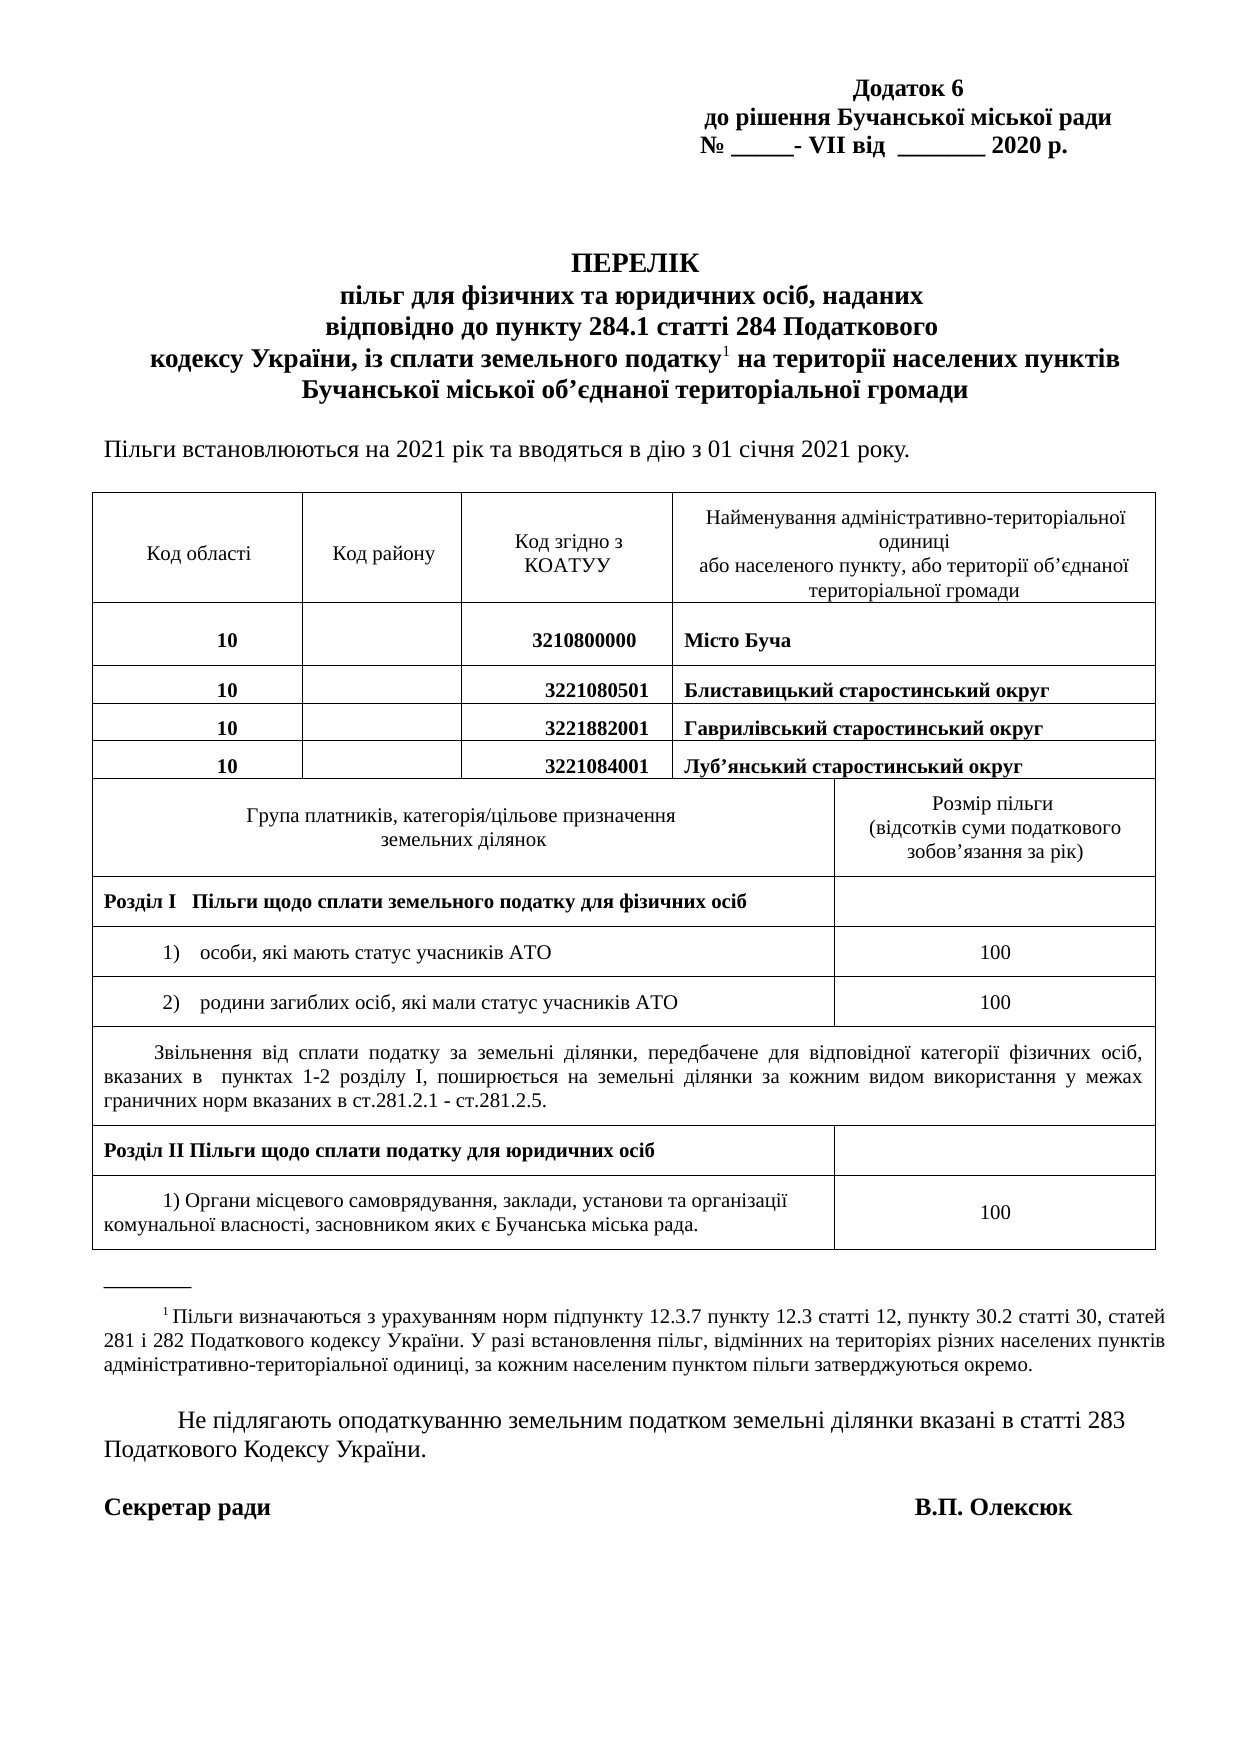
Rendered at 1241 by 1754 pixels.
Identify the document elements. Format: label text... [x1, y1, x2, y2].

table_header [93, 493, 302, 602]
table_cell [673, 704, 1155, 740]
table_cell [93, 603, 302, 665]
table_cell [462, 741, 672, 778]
text № _____- VІІ від _______ 2020 р. [650, 131, 1167, 159]
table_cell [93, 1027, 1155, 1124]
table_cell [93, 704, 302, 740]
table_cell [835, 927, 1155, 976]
text Додаток 6 до рішення Бучанської міської ради [650, 73, 1167, 131]
text Пільги встановлюються на 2021 рік та вводяться в дію з 01 січня 2021 року. [103, 434, 1167, 463]
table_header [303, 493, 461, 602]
text 1 Пільги визначаються з урахуванням норм підпункту 12.3.7 пункту 12.3 статті 12, пункту 30.2 статті 30, статей 281 і 282 Податкового кодексу України. У разі встановлення пільг, відмінних на територіях різних населених пунктів адміністративно-територіальної одиниці, за кожним населеним пунктом пільги затверджуються окремо. [103, 1303, 1167, 1376]
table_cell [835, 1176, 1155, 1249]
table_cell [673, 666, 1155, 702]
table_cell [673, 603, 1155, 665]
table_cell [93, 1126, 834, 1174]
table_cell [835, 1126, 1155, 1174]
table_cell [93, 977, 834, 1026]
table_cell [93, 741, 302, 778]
text Секретар ради В.П. Олексюк [103, 1492, 1167, 1520]
text _______ [103, 1262, 1167, 1291]
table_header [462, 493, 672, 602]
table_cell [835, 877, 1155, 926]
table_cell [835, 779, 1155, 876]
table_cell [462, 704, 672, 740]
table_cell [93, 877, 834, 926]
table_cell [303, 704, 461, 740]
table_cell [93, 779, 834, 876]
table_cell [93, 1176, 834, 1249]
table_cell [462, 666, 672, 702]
text ПЕРЕЛІК пільг для фізичних та юридичних осіб, наданих відповідно до пункту 284.1 статті 284 Податкового кодексу України, із сплати земельного податку1 на території населених пунктів Бучанської міської об’єднаної територіальної громади [103, 246, 1167, 405]
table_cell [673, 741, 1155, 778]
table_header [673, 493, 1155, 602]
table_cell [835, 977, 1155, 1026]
text Не підлягають оподаткуванню земельним податком земельні ділянки вказані в статті 283 Податкового Кодексу України. [103, 1405, 1167, 1462]
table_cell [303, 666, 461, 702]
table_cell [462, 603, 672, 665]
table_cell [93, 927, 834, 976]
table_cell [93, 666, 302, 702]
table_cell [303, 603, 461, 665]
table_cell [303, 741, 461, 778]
